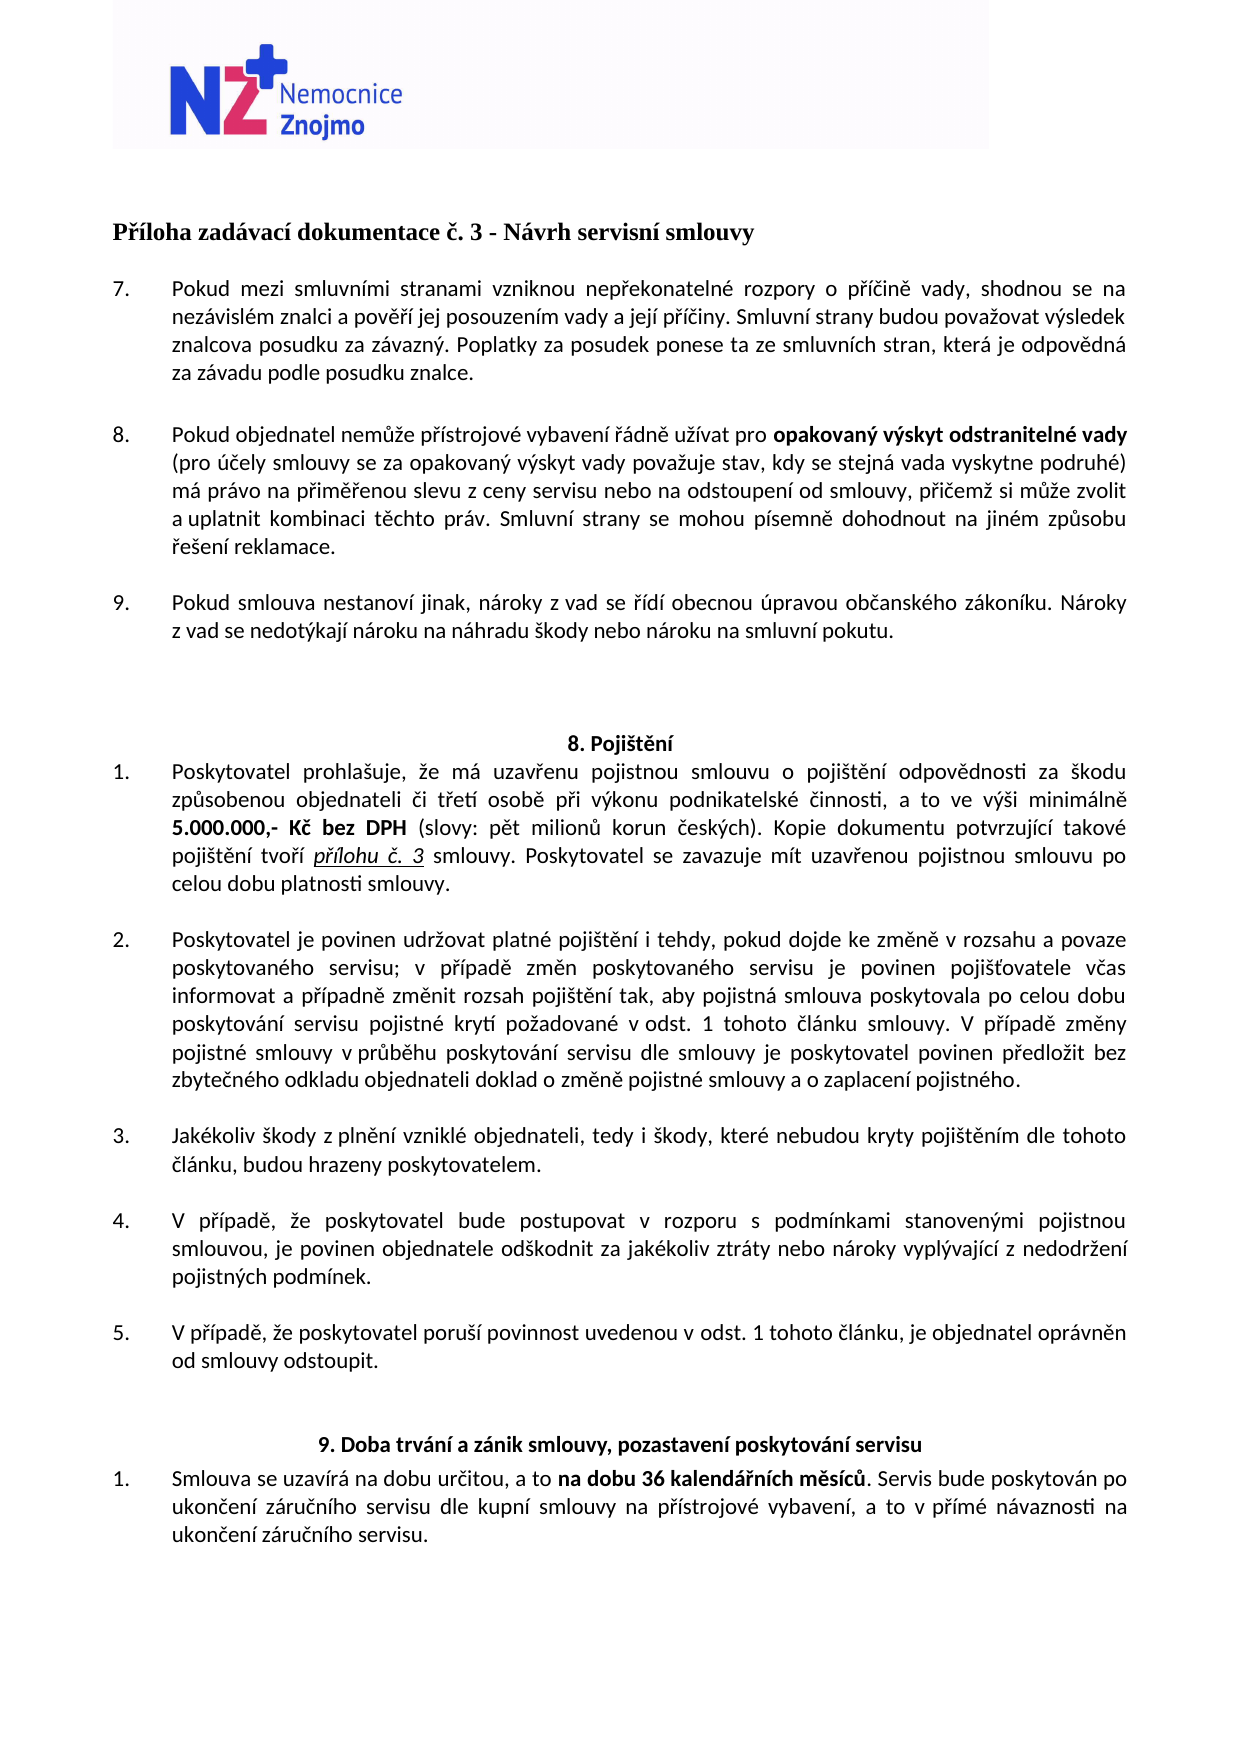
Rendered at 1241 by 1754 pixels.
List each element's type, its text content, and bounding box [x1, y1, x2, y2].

list V případě, že poskytovatel bude postupovat v rozporu s podmínkami stanovenými pojistnou smlouvou, je povinen objednatele odškodnit za jakékoliv ztráty nebo nároky vyplývající z nedodržení pojistných podmínek. [112, 1206, 1128, 1290]
subtitle Smlouva se uzavírá na dobu určitou, a to na dobu 36 kalendářních měsíců. Servis bude poskytován po ukončení záručního servisu dle kupní smlouvy na přístrojové vybavení, a to v přímé návaznosti na ukončení záručního servisu. [112, 1464, 1128, 1548]
list Poskytovatel prohlašuje, že má uzavřenu pojistnou smlouvu o pojištění odpovědnosti za škodu způsobenou objednateli či třetí osobě při výkonu podnikatelské činnosti, a to ve výši minimálně 5.000.000,- Kč bez DPH (slovy: pět milionů korun českých). Kopie dokumentu potvrzující takové pojištění tvoří přílohu č. 3 smlouvy. Poskytovatel se zavazuje mít uzavřenou pojistnou smlouvu po celou dobu platnosti smlouvy. [112, 757, 1128, 897]
list Poskytovatel je povinen udržovat platné pojištění i tehdy, pokud dojde ke změně v rozsahu a povaze poskytovaného servisu; v případě změn poskytovaného servisu je povinen pojišťovatele včas informovat a případně změnit rozsah pojištění tak, aby pojistná smlouva poskytovala po celou dobu poskytování servisu pojistné krytí požadované v odst. 1 tohoto článku smlouvy. V případě změny pojistné smlouvy v průběhu poskytování servisu dle smlouvy je poskytovatel povinen předložit bez zbytečného odkladu objednateli doklad o změně pojistné smlouvy a o zaplacení pojistného. [112, 926, 1128, 1094]
list Jakékoliv škody z plnění vzniklé objednateli, tedy i škody, které nebudou kryty pojištěním dle tohoto článku, budou hrazeny poskytovatelem. [112, 1122, 1128, 1178]
subtitle 9. Doba trvání a zánik smlouvy, pozastavení poskytování servisu [112, 1430, 1128, 1458]
list Pokud objednatel nemůže přístrojové vybavení řádně užívat pro opakovaný výskyt odstranitelné vady (pro účely smlouvy se za opakovaný výskyt vady považuje stav, kdy se stejná vada vyskytne podruhé) má právo na přiměřenou slevu z ceny servisu nebo na odstoupení od smlouvy, přičemž si může zvolit a uplatnit kombinaci těchto práv. Smluvní strany se mohou písemně dohodnout na jiném způsobu řešení reklamace. [112, 420, 1128, 561]
subtitle Pokud mezi smluvními stranami vzniknou nepřekonatelné rozpory o příčině vady, shodnou se na nezávislém znalci a pověří jej posouzením vady a její příčiny. Smluvní strany budou považovat výsledek znalcova posudku za závazný. Poplatky za posudek ponese ta ze smluvních stran, která je odpovědná za závadu podle posudku znalce. [112, 274, 1128, 386]
text 8. Pojištění [112, 729, 1128, 757]
list V případě, že poskytovatel poruší povinnost uvedenou v odst. 1 tohoto článku, je objednatel oprávněn od smlouvy odstoupit. [112, 1318, 1128, 1374]
subtitle Pokud smlouva nestanoví jinak, nároky z vad se řídí obecnou úpravou občanského zákoníku. Nároky z vad se nedotýkají nároku na náhradu škody nebo nároku na smluvní pokutu. [112, 588, 1128, 673]
picture [112, 0, 989, 149]
